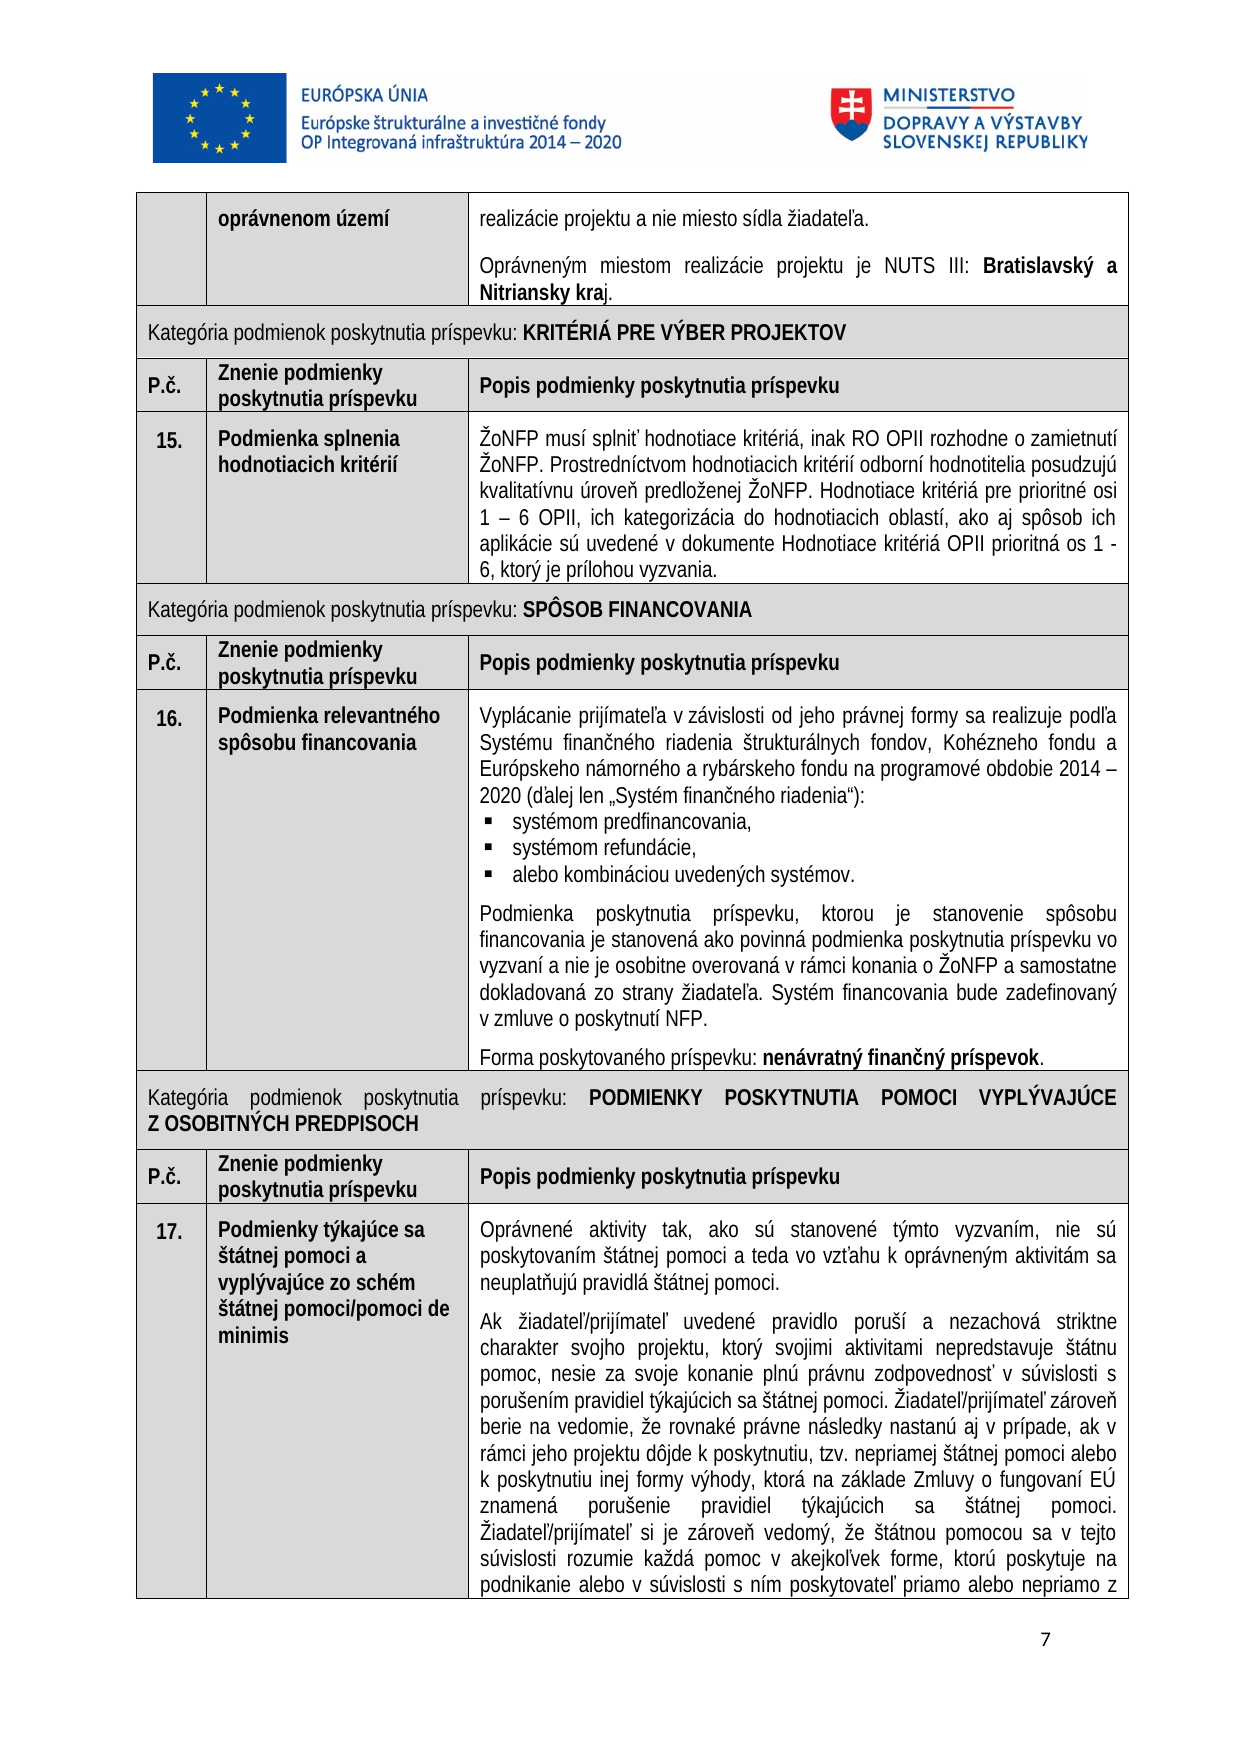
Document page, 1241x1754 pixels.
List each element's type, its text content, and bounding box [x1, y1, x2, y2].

table_cell Popis podmienky poskytnutia príspevku [469, 636, 1128, 689]
picture [152, 73, 1088, 163]
table_cell Kategória podmienok poskytnutia príspevku: Podmienky poskytnutia pomoci vyplývajúce z osobitných predpisoch [137, 1071, 1128, 1149]
table_cell P.č. [137, 359, 206, 411]
table_cell P.č. [137, 636, 206, 689]
table_cell Vyplácanie prijímateľa v závislosti od jeho právnej formy sa realizuje podľa Systému finančného riadenia štrukturálnych fondov, Kohézneho fondu a Európskeho námorného a rybárskeho fondu na programové obdobie 2014 – 2020 (ďalej len „Systém finančného riadenia“): systémom predfinancovania, systémom refundácie, alebo kombináciou uvedených systémov. Podmienka poskytnutia príspevku, ktorou je stanovenie spôsobu financovania je stanovená ako povinná podmienka poskytnutia príspevku vo vyzvaní a nie je osobitne overovaná v rámci konania o ŽoNFP a samostatne dokladovaná zo strany žiadateľa. Systém financovania bude zadefinovaný v zmluve o poskytnutí NFP. Forma poskytovaného príspevku: nenávratný finančný príspevok. [469, 690, 1128, 1070]
table_cell Znenie podmienky poskytnutia príspevku [207, 1150, 468, 1203]
table_cell Podmienky týkajúce sa štátnej pomoci a vyplývajúce zo schém štátnej pomoci/pomoci de minimis [207, 1204, 468, 1598]
table_cell Kategória podmienok poskytnutia príspevku: Spôsob financovania [137, 584, 1128, 635]
table_cell Popis podmienky poskytnutia príspevku [469, 359, 1128, 411]
table_cell Popis podmienky poskytnutia príspevku [469, 1150, 1128, 1203]
table_cell P.č. [137, 1150, 206, 1203]
table_cell Znenie podmienky poskytnutia príspevku [207, 636, 468, 689]
table_cell Podmienka, že projekt je realizovaný na oprávnenom území [207, 193, 468, 305]
table_cell Podmienka splnenia hodnotiacich kritérií [207, 412, 468, 583]
table_cell [137, 690, 206, 1070]
table_cell Podmienka relevantného spôsobu financovania [207, 690, 468, 1070]
table_cell ŽoNFP musí splniť hodnotiace kritériá, inak RO OPII rozhodne o zamietnutí ŽoNFP. Prostredníctvom hodnotiacich kritérií odborní hodnotitelia posudzujú kvalitatívnu úroveň predloženej ŽoNFP. Hodnotiace kritériá pre prioritné osi 1 – 6 OPII, ich kategorizácia do hodnotiacich oblastí, ako aj spôsob ich aplikácie sú uvedené v dokumente Hodnotiace kritériá OPII prioritná os 1 - 6, ktorý je prílohou vyzvania. [469, 412, 1128, 583]
table_cell Znenie podmienky poskytnutia príspevku [207, 359, 468, 411]
table_cell [137, 1204, 206, 1598]
table_cell Kategória podmienok poskytnutia príspevku: Kritériá pre výber projektov [137, 306, 1128, 357]
table_cell [137, 412, 206, 583]
table_cell [137, 193, 206, 305]
